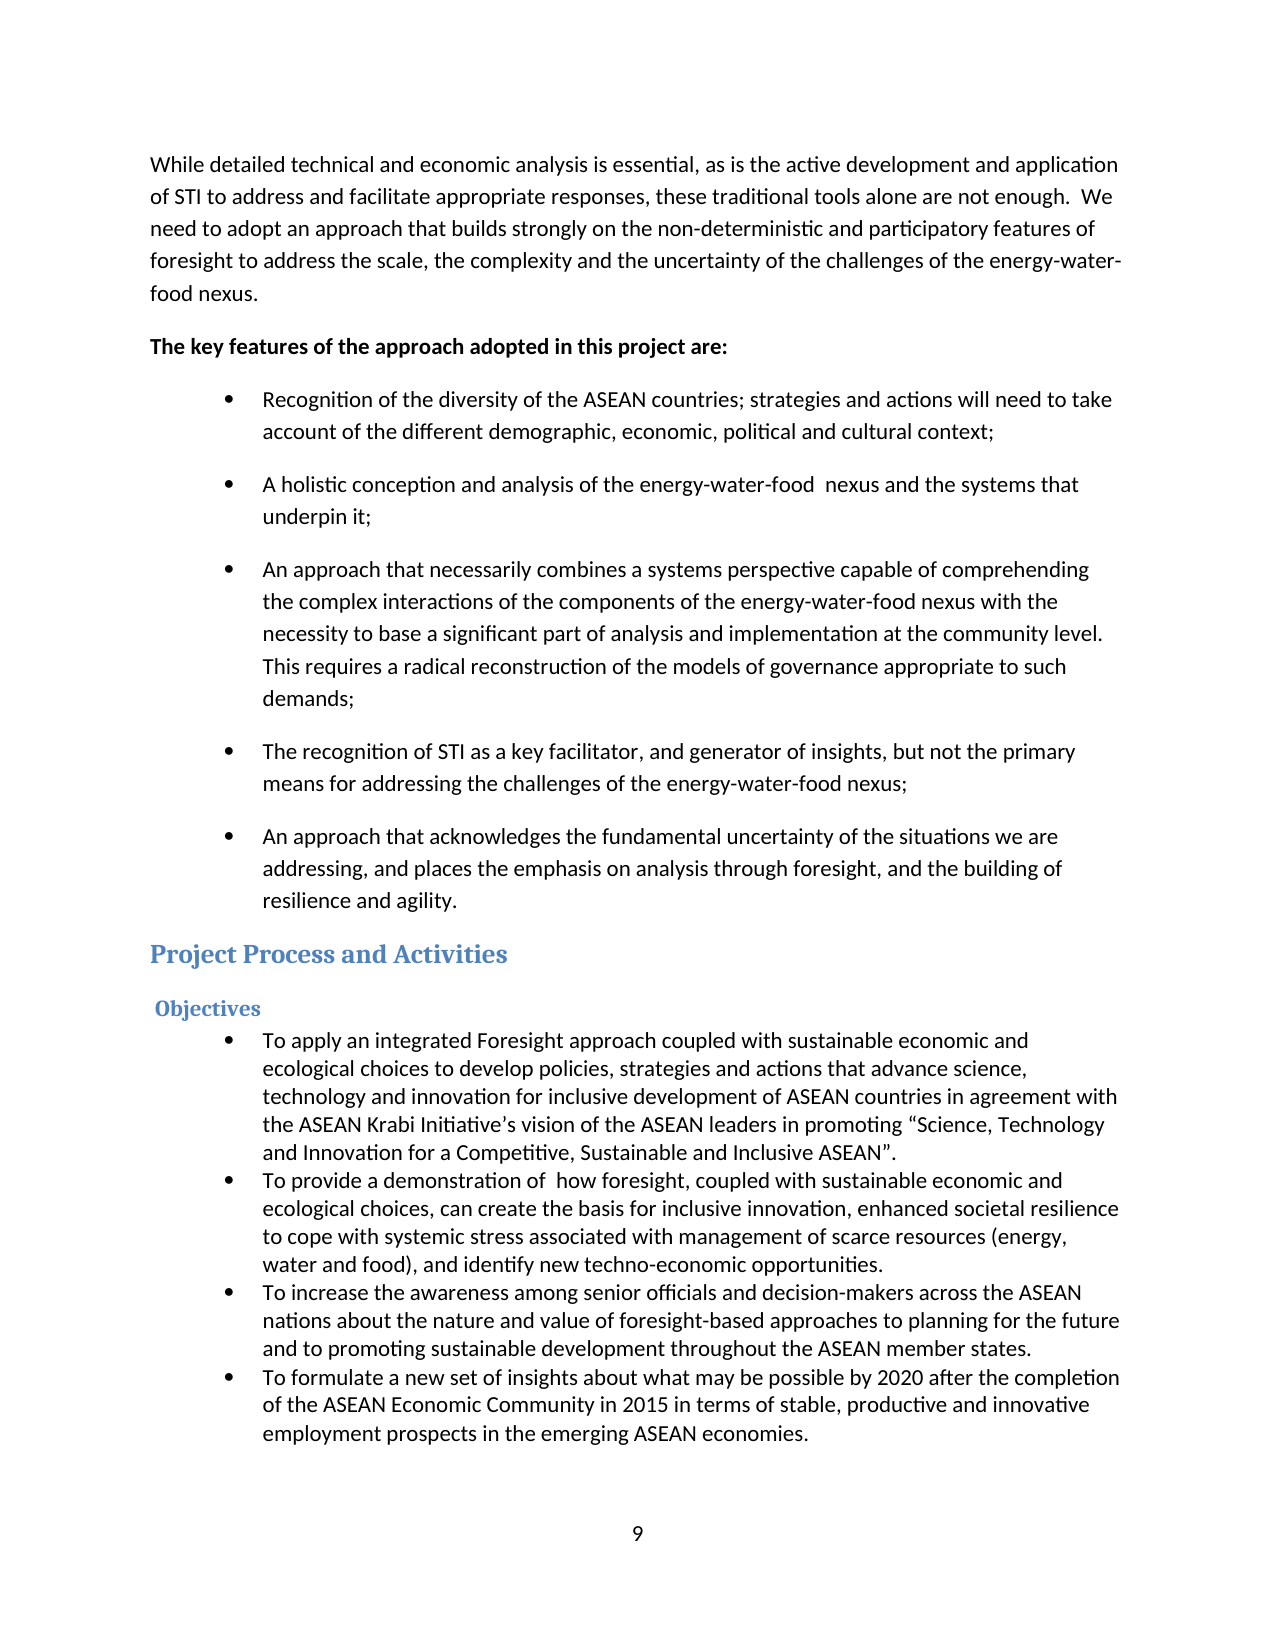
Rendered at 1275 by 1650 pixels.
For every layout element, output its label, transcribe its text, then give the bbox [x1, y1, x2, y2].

list To formulate a new set of insights about what may be possible by 2020 after the completion of the ASEAN Economic Community in 2015 in terms of stable, productive and innovative employment prospects in the emerging ASEAN economies. [225, 1363, 1125, 1447]
list To provide a demonstration of how foresight, coupled with sustainable economic and ecological choices, can create the basis for inclusive innovation, enhanced societal resilience to cope with systemic stress associated with management of scarce resources (energy, water and food), and identify new techno-economic opportunities. [225, 1166, 1125, 1278]
list The recognition of STI as a key facilitator, and generator of insights, but not the primary means for addressing the challenges of the energy-water-food nexus; [225, 737, 1125, 797]
list Recognition of the diversity of the ASEAN countries; strategies and actions will need to take account of the different demographic, economic, political and cultural context; [225, 385, 1125, 445]
list To apply an integrated Foresight approach coupled with sustainable economic and ecological choices to develop policies, strategies and actions that advance science, technology and innovation for inclusive development of ASEAN countries in agreement with the ASEAN Krabi Initiative’s vision of the ASEAN leaders in promoting “Science, Technology and Innovation for a Competitive, Sustainable and Inclusive ASEAN”. [225, 1026, 1125, 1166]
subtitle Objectives [150, 996, 1125, 1022]
list A holistic conception and analysis of the energy-water-food nexus and the systems that underpin it; [225, 470, 1125, 530]
text The key features of the approach adopted in this project are: [150, 332, 1125, 360]
subtitle Project Process and Activities [150, 939, 1125, 971]
list An approach that necessarily combines a systems perspective capable of comprehending the complex interactions of the components of the energy-water-food nexus with the necessity to base a significant part of analysis and implementation at the community level. This requires a radical reconstruction of the models of governance appropriate to such demands; [225, 555, 1125, 712]
text While detailed technical and economic analysis is essential, as is the active development and application of STI to address and facilitate appropriate responses, these traditional tools alone are not enough. We need to adopt an approach that builds strongly on the non-deterministic and participatory features of foresight to address the scale, the complexity and the uncertainty of the challenges of the energy-water-food nexus. [150, 150, 1125, 307]
list An approach that acknowledges the fundamental uncertainty of the situations we are addressing, and places the emphasis on analysis through foresight, and the building of resilience and agility. [225, 822, 1125, 914]
list To increase the awareness among senior officials and decision-makers across the ASEAN nations about the nature and value of foresight-based approaches to planning for the future and to promoting sustainable development throughout the ASEAN member states. [225, 1278, 1125, 1363]
